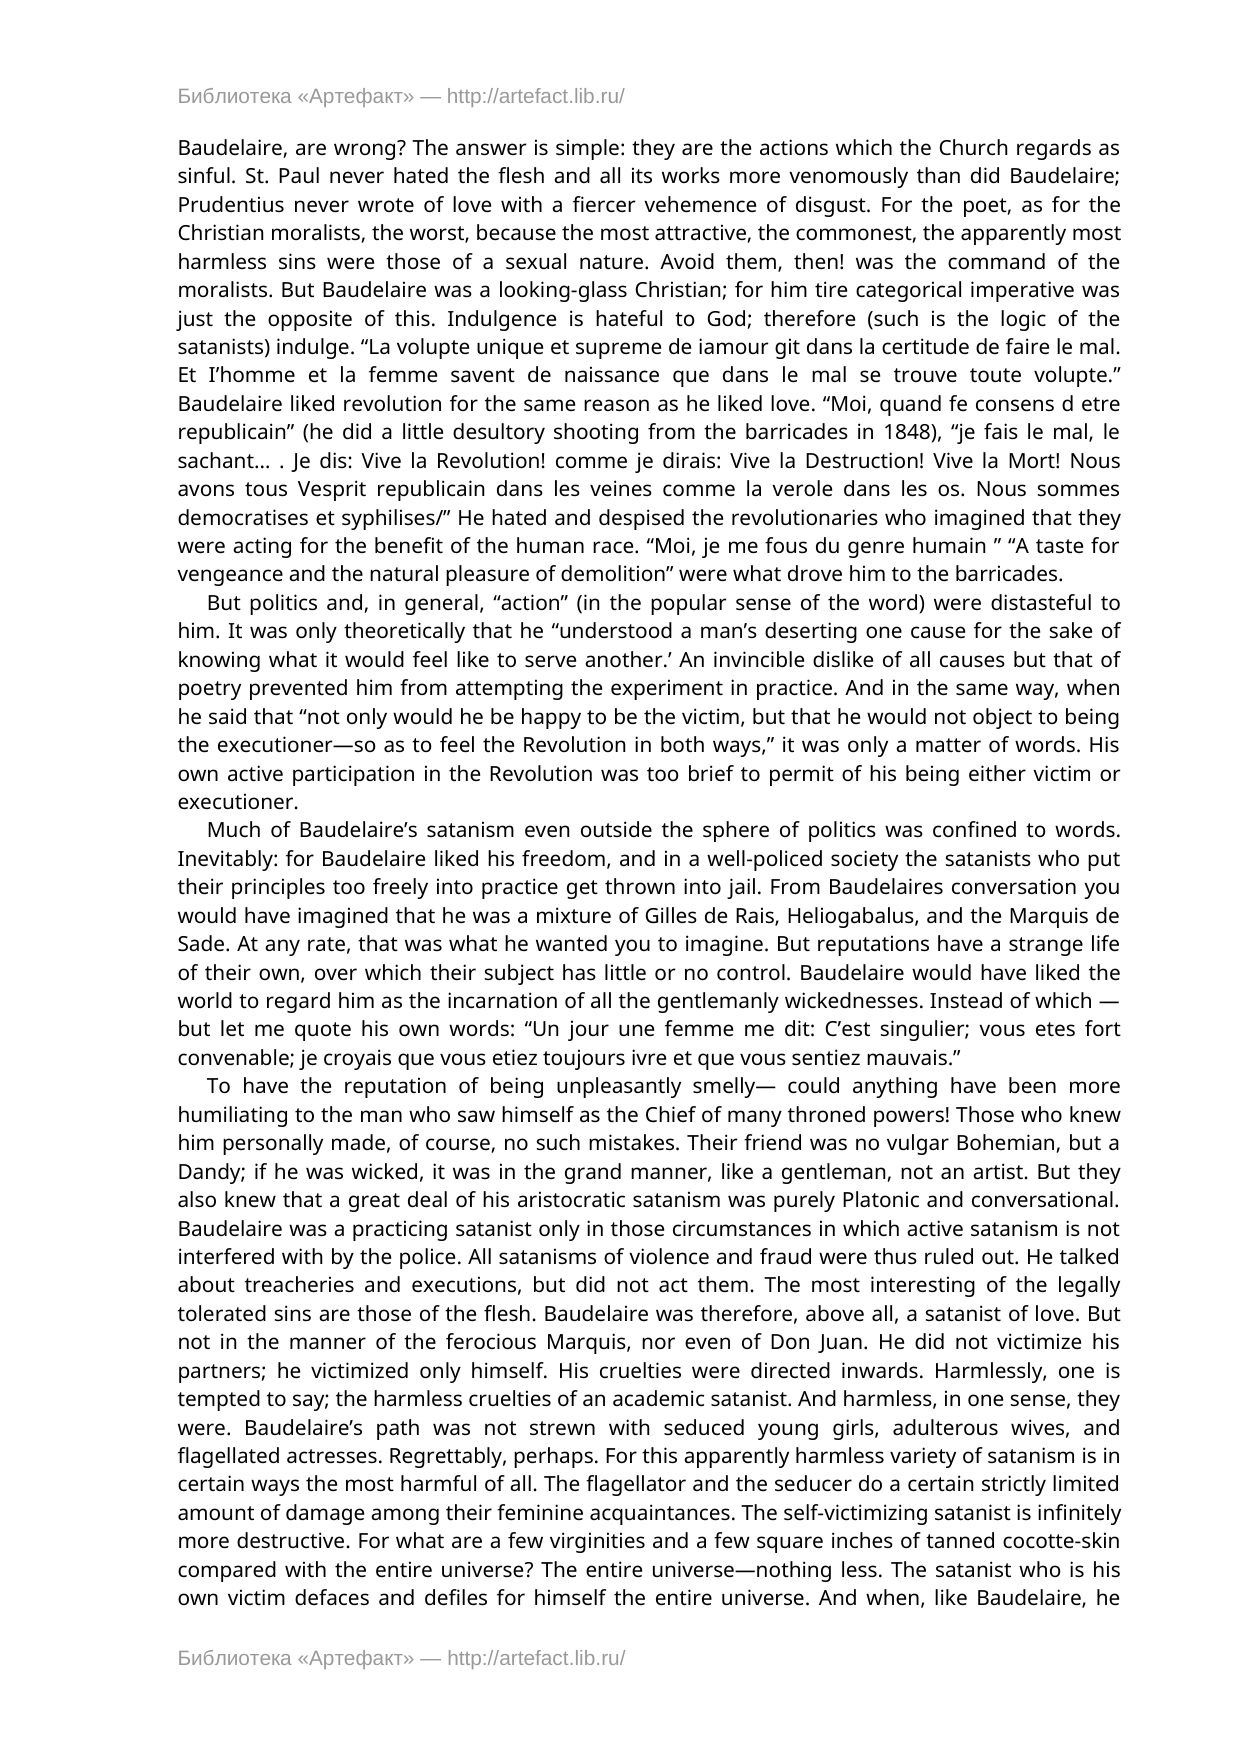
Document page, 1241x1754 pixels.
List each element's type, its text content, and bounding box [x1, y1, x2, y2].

text Much of Baudelaire’s satanism even outside the sphere of politics was confined to words. Inevitably: for Baudelaire liked his freedom, and in a well-policed society the satanists who put their principles too freely into practice get thrown into jail. From Baudelaires conversation you would have imagined that he was a mixture of Gilles de Rais, Heliogabalus, and the Marquis de Sade. At any rate, that was what he wanted you to imagine. But reputations have a strange life of their own, over which their subject has little or no control. Baudelaire would have liked the world to regard him as the incarnation of all the gentlemanly wickednesses. Instead of which —but let me quote his own words: “Un jour une femme me dit: C’est singulier; vous etes fort convenable; je croyais que vous etiez toujours ivre et que vous sentiez mauvais.” [177, 816, 1122, 1071]
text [177, 133, 1122, 588]
text But politics and, in general, “action” (in the popular sense of the word) were distasteful to him. It was only theoretically that he “understood a man’s deserting one cause for the sake of knowing what it would feel like to serve another.’ An invincible dislike of all causes but that of poetry prevented him from attempting the experiment in practice. And in the same way, when he said that “not only would he be happy to be the victim, but that he would not object to being the executioner—so as to feel the Revolution in both ways,” it was only a matter of words. His own active participation in the Revolution was too brief to permit of his being either victim or executioner. [177, 588, 1122, 816]
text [177, 1071, 1122, 1612]
